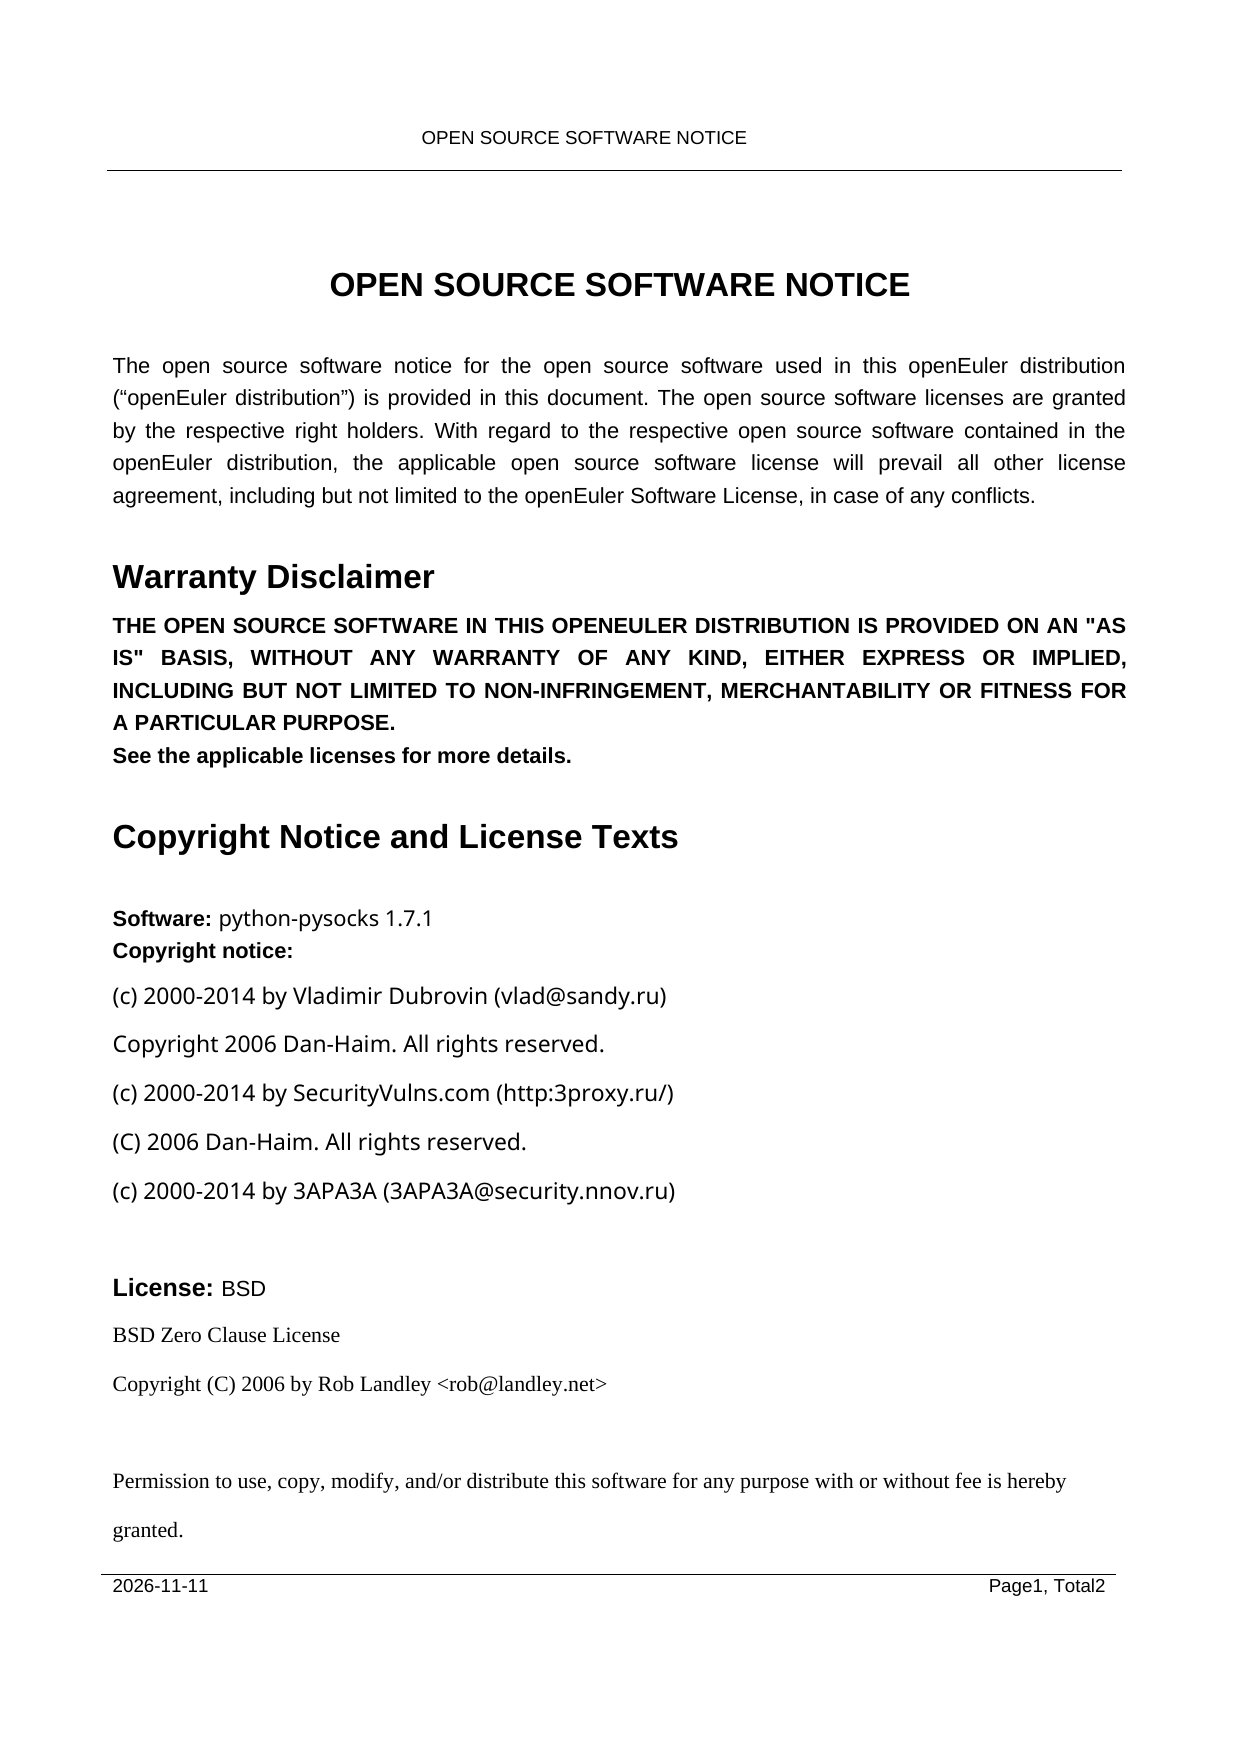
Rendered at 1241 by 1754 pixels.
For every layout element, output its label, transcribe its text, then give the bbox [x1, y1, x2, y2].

text Software: python-pysocks 1.7.1 [112, 901, 1128, 934]
text THE OPEN SOURCE SOFTWARE IN THIS OPENEULER DISTRIBUTION IS PROVIDED ON AN "AS IS" BASIS, WITHOUT ANY WARRANTY OF ANY KIND, EITHER EXPRESS OR IMPLIED, INCLUDING BUT NOT LIMITED TO NON-INFRINGEMENT, MERCHANTABILITY OR FITNESS FOR A PARTICULAR PURPOSE. See the applicable licenses for more details. [112, 609, 1128, 771]
text (c) 2000-2014 by Vladimir Dubrovin (vlad@sandy.ru) Copyright 2006 Dan-Haim. All rights reserved. (c) 2000-2014 by SecurityVulns.com (http:3proxy.ru/) (C) 2006 Dan-Haim. All rights reserved. (c) 2000-2014 by 3APA3A (3APA3A@security.nnov.ru) [112, 979, 1128, 1255]
text Copyright notice: [112, 934, 1128, 966]
text Copyright Notice and License Texts [112, 804, 1128, 869]
text The open source software notice for the open source software used in this openEuler distribution (“openEuler distribution”) is provided in this document. The open source software licenses are granted by the respective right holders. With regard to the respective open source software contained in the openEuler distribution, the applicable open source software license will prevail all other license agreement, including but not limited to the openEuler Software License, in case of any conflicts. [112, 349, 1128, 511]
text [112, 1318, 1128, 1546]
text License: BSD [112, 1272, 1128, 1304]
text OPEN SOURCE SOFTWARE NOTICE [112, 251, 1128, 316]
text Warranty Disclaimer [112, 544, 1128, 609]
